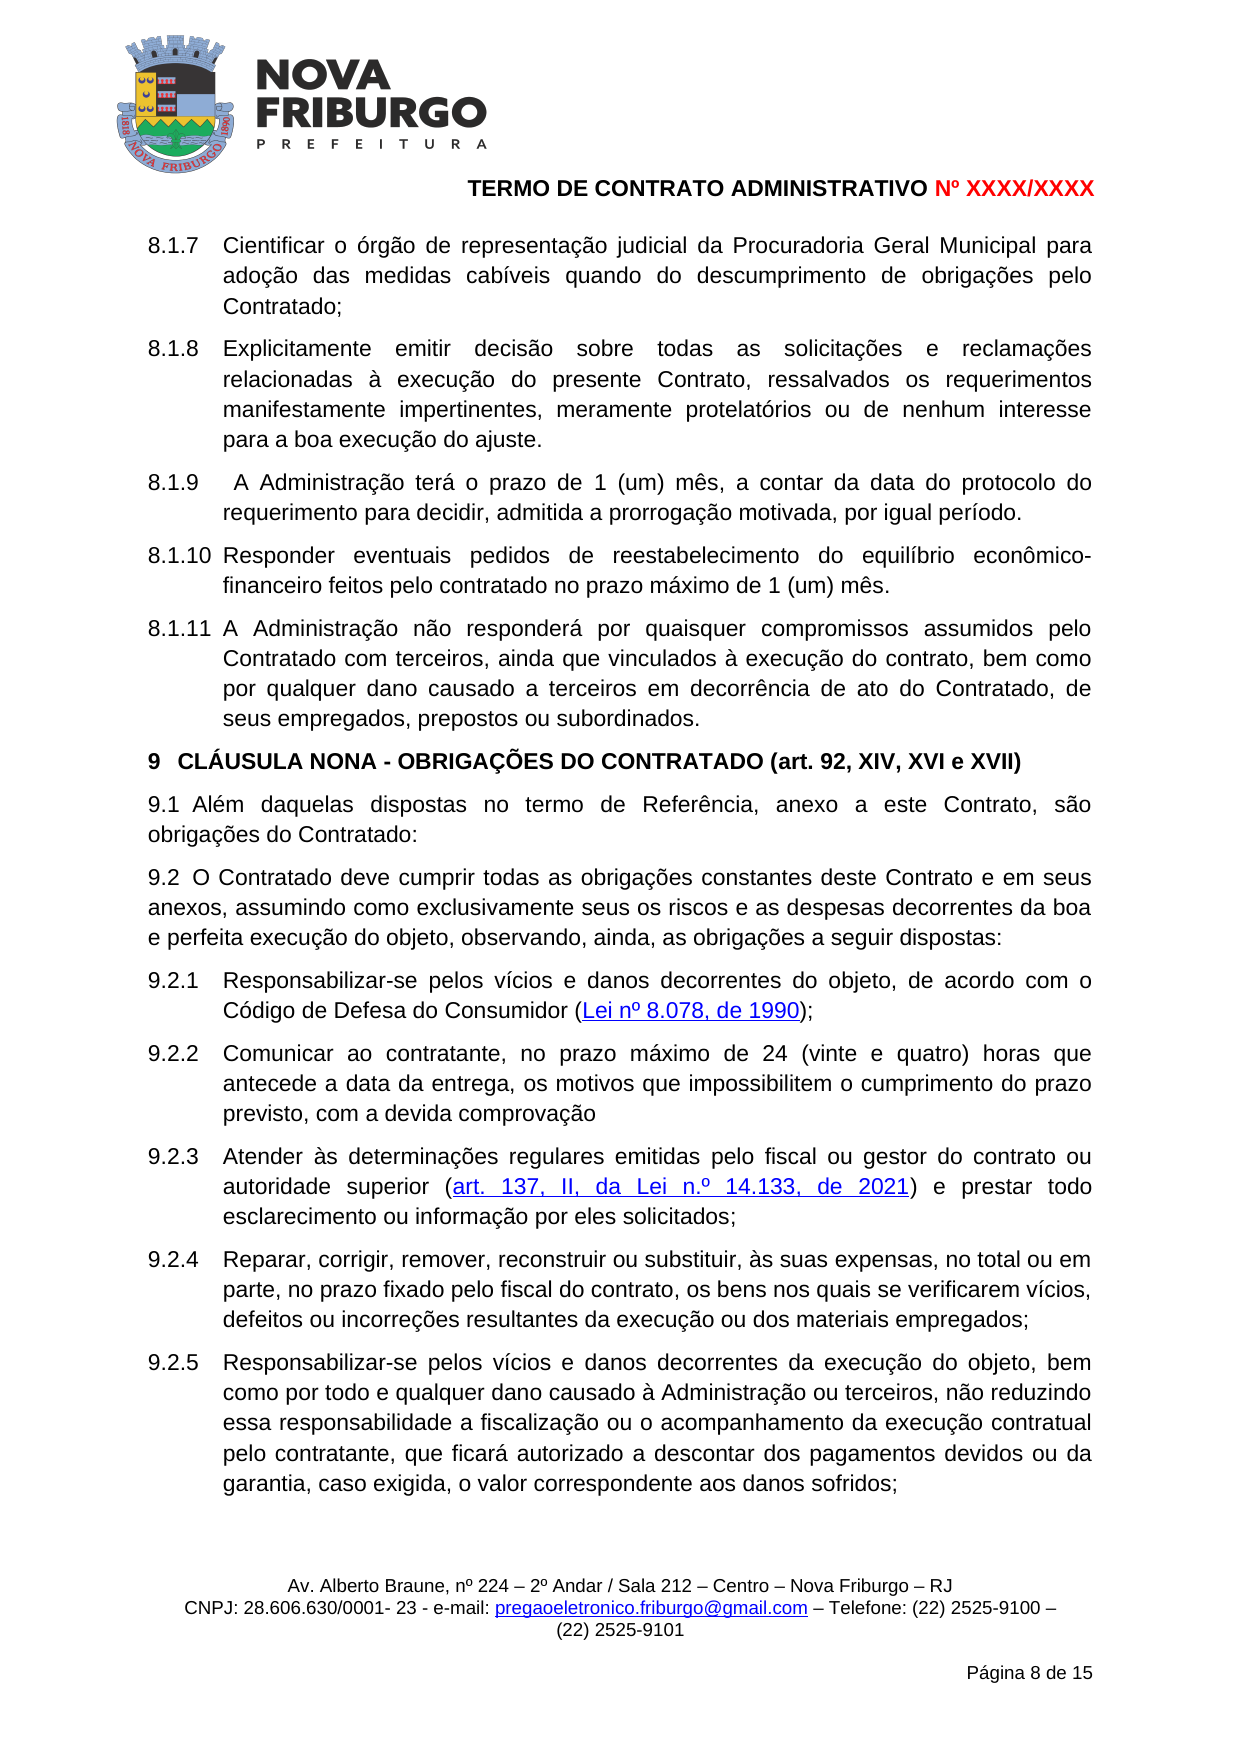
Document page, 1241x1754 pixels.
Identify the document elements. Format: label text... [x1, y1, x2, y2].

list Cientificar o órgão de representação judicial da Procuradoria Geral Municipal para adoção das medidas cabíveis quando do descumprimento de obrigações pelo Contratado; [148, 232, 1092, 319]
list Atender às determinações regulares emitidas pelo fiscal ou gestor do contrato ou autoridade superior (art. 137, II, da Lei n.º 14.133, de 2021) e prestar todo esclarecimento ou informação por eles solicitados; [148, 1143, 1092, 1229]
list Comunicar ao contratante, no prazo máximo de 24 (vinte e quatro) horas que antecede a data da entrega, os motivos que impossibilitem o cumprimento do prazo previsto, com a devida comprovação [148, 1039, 1092, 1126]
list Responsabilizar-se pelos vícios e danos decorrentes da execução do objeto, bem como por todo e qualquer dano causado à Administração ou terceiros, não reduzindo essa responsabilidade a fiscalização ou o acompanhamento da execução contratual pelo contratante, que ficará autorizado a descontar dos pagamentos devidos ou da garantia, caso exigida, o valor correspondente aos danos sofridos; [148, 1349, 1092, 1496]
list Além daquelas dispostas no termo de Referência, anexo a este Contrato, são obrigações do Contratado: [148, 791, 1092, 847]
list Reparar, corrigir, remover, reconstruir ou substituir, às suas expensas, no total ou em parte, no prazo fixado pelo fiscal do contrato, os bens nos quais se verificarem vícios, defeitos ou incorreções resultantes da execução ou dos materiais empregados; [148, 1246, 1092, 1333]
list Explicitamente emitir decisão sobre todas as solicitações e reclamações relacionadas à execução do presente Contrato, ressalvados os requerimentos manifestamente impertinentes, meramente protelatórios ou de nenhum interesse para a boa execução do ajuste. [148, 335, 1092, 452]
picture [103, 29, 500, 175]
list Responder eventuais pedidos de reestabelecimento do equilíbrio econômico-financeiro feitos pelo contratado no prazo máximo de 1 (um) mês. [148, 542, 1092, 598]
list A Administração não responderá por quaisquer compromissos assumidos pelo Contratado com terceiros, ainda que vinculados à execução do contrato, bem como por qualquer dano causado a terceiros em decorrência de ato do Contratado, de seus empregados, prepostos ou subordinados. [148, 614, 1092, 731]
list O Contratado deve cumprir todas as obrigações constantes deste Contrato e em seus anexos, assumindo como exclusivamente seus os riscos e as despesas decorrentes da boa e perfeita execução do objeto, observando, ainda, as obrigações a seguir dispostas: [148, 863, 1092, 950]
list A Administração terá o prazo de 1 (um) mês, a contar da data do protocolo do requerimento para decidir, admitida a prorrogação motivada, por igual período. [148, 469, 1092, 525]
list Responsabilizar-se pelos vícios e danos decorrentes do objeto, de acordo com o Código de Defesa do Consumidor (Lei nº 8.078, de 1990); [148, 967, 1092, 1023]
list CLÁUSULA NONA - OBRIGAÇÕES DO CONTRATADO (art. 92, XIV, XVI e XVII) [148, 748, 1092, 774]
